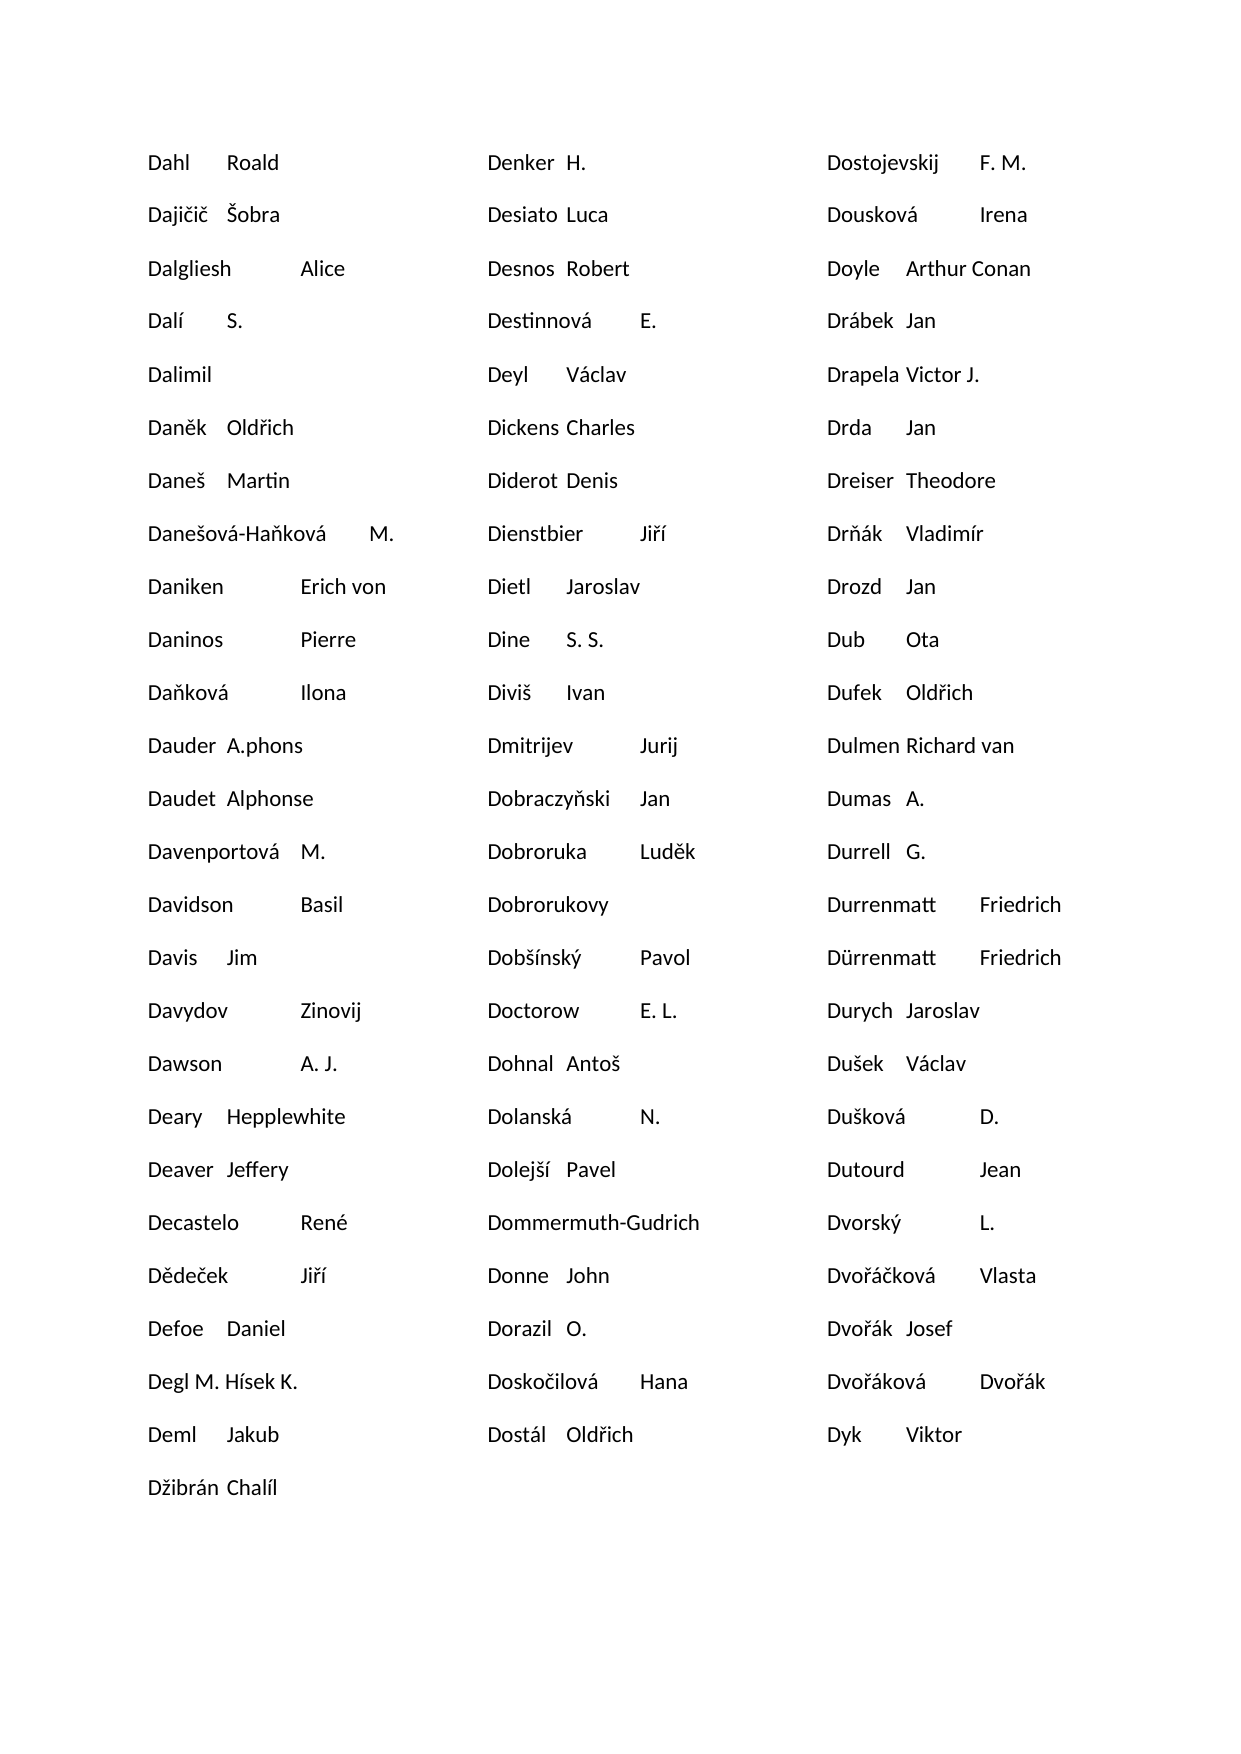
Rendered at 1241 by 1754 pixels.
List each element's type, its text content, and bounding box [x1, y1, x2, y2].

text Dmitrijev Jurij [487, 731, 753, 759]
text Dine S. S. [487, 625, 753, 653]
text Dolejší Pavel [487, 1155, 753, 1183]
text Dostál Oldřich [487, 1420, 753, 1448]
text Dohnal Antoš [487, 1049, 753, 1077]
text Drňák Vladimír [827, 519, 1093, 547]
text Durych Jaroslav [827, 996, 1093, 1024]
text Dutourd Jean [827, 1155, 1093, 1183]
text Deaver Jeffery [148, 1155, 413, 1183]
text Doctorow E. L. [487, 996, 753, 1024]
text Davis Jim [148, 943, 413, 971]
text Dietl Jaroslav [487, 572, 753, 600]
text Dostojevskij F. M. [827, 148, 1093, 176]
text Davydov Zinovij [148, 996, 413, 1024]
text Deyl Václav [487, 360, 753, 388]
text Durrell G. [827, 837, 1093, 865]
text Dommermuth-Gudrich [487, 1208, 753, 1236]
text Dalgliesh Alice [148, 254, 413, 282]
text Dobšínský Pavol [487, 943, 753, 971]
text Dub Ota [827, 625, 1093, 653]
text Dürrenmatt Friedrich [827, 943, 1093, 971]
text Doyle Arthur Conan [827, 254, 1093, 282]
text Daninos Pierre [148, 625, 413, 653]
text Daněk Oldřich [148, 413, 413, 441]
text Dousková Irena [827, 201, 1093, 229]
text Dienstbier Jiří [487, 519, 753, 547]
text Drozd Jan [827, 572, 1093, 600]
text Davidson Basil [148, 890, 413, 918]
text Drapela Victor J. [827, 360, 1093, 388]
text Danešová-Haňková M. [148, 519, 413, 547]
text Dorazil O. [487, 1314, 753, 1342]
text Dalimil [148, 360, 413, 388]
text Daneš Martin [148, 466, 413, 494]
text Dulmen Richard van [827, 731, 1093, 759]
text Dawson A. J. [148, 1049, 413, 1077]
text Dušková D. [827, 1102, 1093, 1130]
text Dvořáčková Vlasta [827, 1261, 1093, 1289]
text Diviš Ivan [487, 678, 753, 706]
text Džibrán Chalíl [148, 1473, 1093, 1501]
text Dyk Viktor [827, 1420, 1093, 1448]
text Defoe Daniel [148, 1314, 413, 1342]
text Dauder A.phons [148, 731, 413, 759]
text Dvořák Josef [827, 1314, 1093, 1342]
text Dajičič Šobra [148, 201, 413, 229]
text Dreiser Theodore [827, 466, 1093, 494]
text Daudet Alphonse [148, 784, 413, 812]
text Dušek Václav [827, 1049, 1093, 1077]
text Durrenmatt Friedrich [827, 890, 1093, 918]
text Diderot Denis [487, 466, 753, 494]
text Dumas A. [827, 784, 1093, 812]
text Decastelo René [148, 1208, 413, 1236]
text Donne John [487, 1261, 753, 1289]
text Daňková Ilona [148, 678, 413, 706]
text Dalí S. [148, 307, 413, 335]
text Daniken Erich von [148, 572, 413, 600]
text Deml Jakub [148, 1420, 413, 1448]
text Dahl Roald [148, 148, 413, 176]
text Dolanská N. [487, 1102, 753, 1130]
text Degl M. Hísek K. [148, 1367, 413, 1395]
text Drda Jan [827, 413, 1093, 441]
text Destinnová E. [487, 307, 753, 335]
text Dufek Oldřich [827, 678, 1093, 706]
text Desiato Luca [487, 201, 753, 229]
text Denker H. [487, 148, 753, 176]
text Doskočilová Hana [487, 1367, 753, 1395]
text Deary Hepplewhite [148, 1102, 413, 1130]
text Dobrorukovy [487, 890, 753, 918]
text Dobraczyňski Jan [487, 784, 753, 812]
text Desnos Robert [487, 254, 753, 282]
text Dobroruka Luděk [487, 837, 753, 865]
text Dědeček Jiří [148, 1261, 413, 1289]
text Drábek Jan [827, 307, 1093, 335]
text Dvořáková Dvořák [827, 1367, 1093, 1395]
text Davenportová M. [148, 837, 413, 865]
text Dvorský L. [827, 1208, 1093, 1236]
text Dickens Charles [487, 413, 753, 441]
